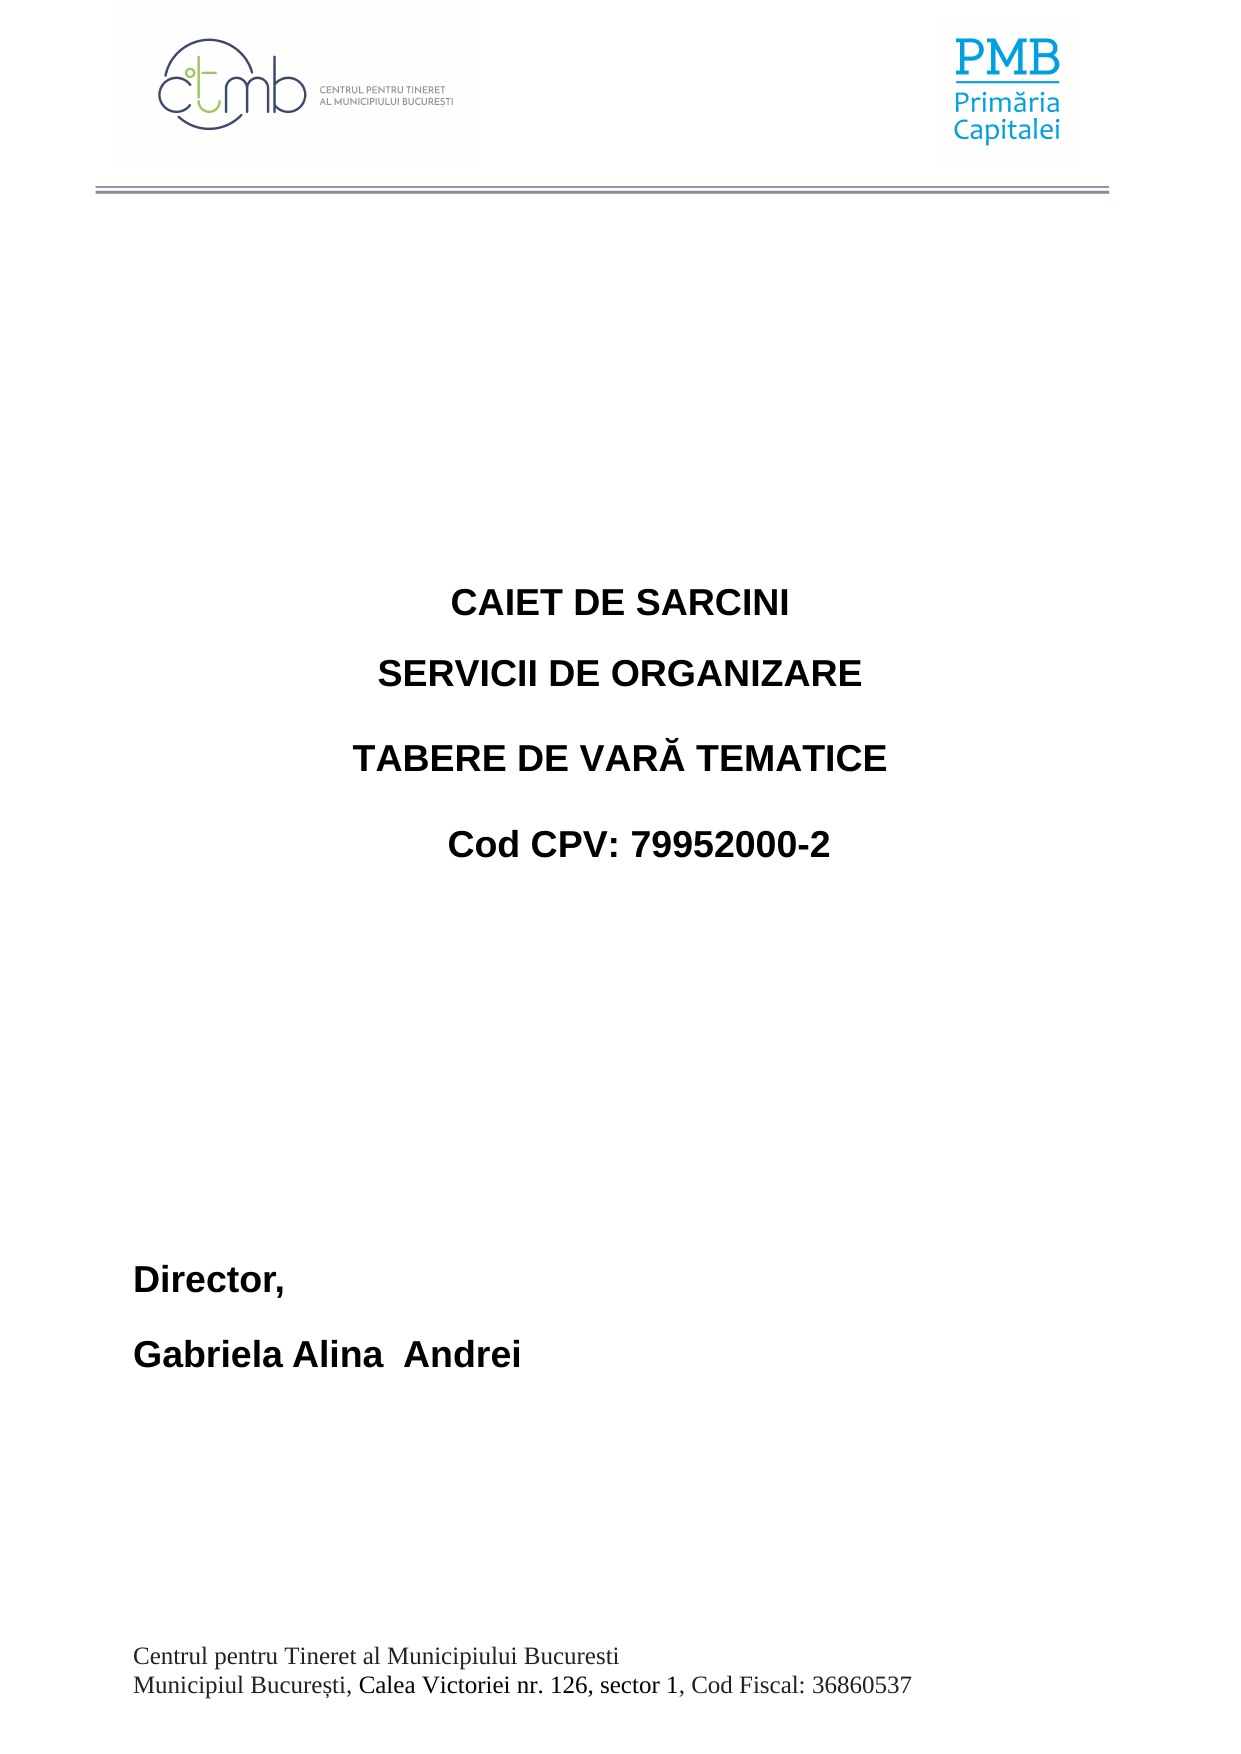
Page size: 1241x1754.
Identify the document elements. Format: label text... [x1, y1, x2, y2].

title Director, [133, 1257, 1107, 1300]
text TABERE DE VARĂ TEMATICE [133, 737, 1107, 780]
title CAIET DE SARCINI [133, 580, 1107, 623]
list Cod CPV: 79952000-2 [170, 822, 1107, 865]
picture [117, 1, 481, 167]
title Gabriela Alina Andrei [133, 1332, 1107, 1375]
picture [95, 171, 1110, 194]
picture [936, 19, 1078, 166]
text SERVICII DE ORGANIZARE [133, 651, 1107, 694]
